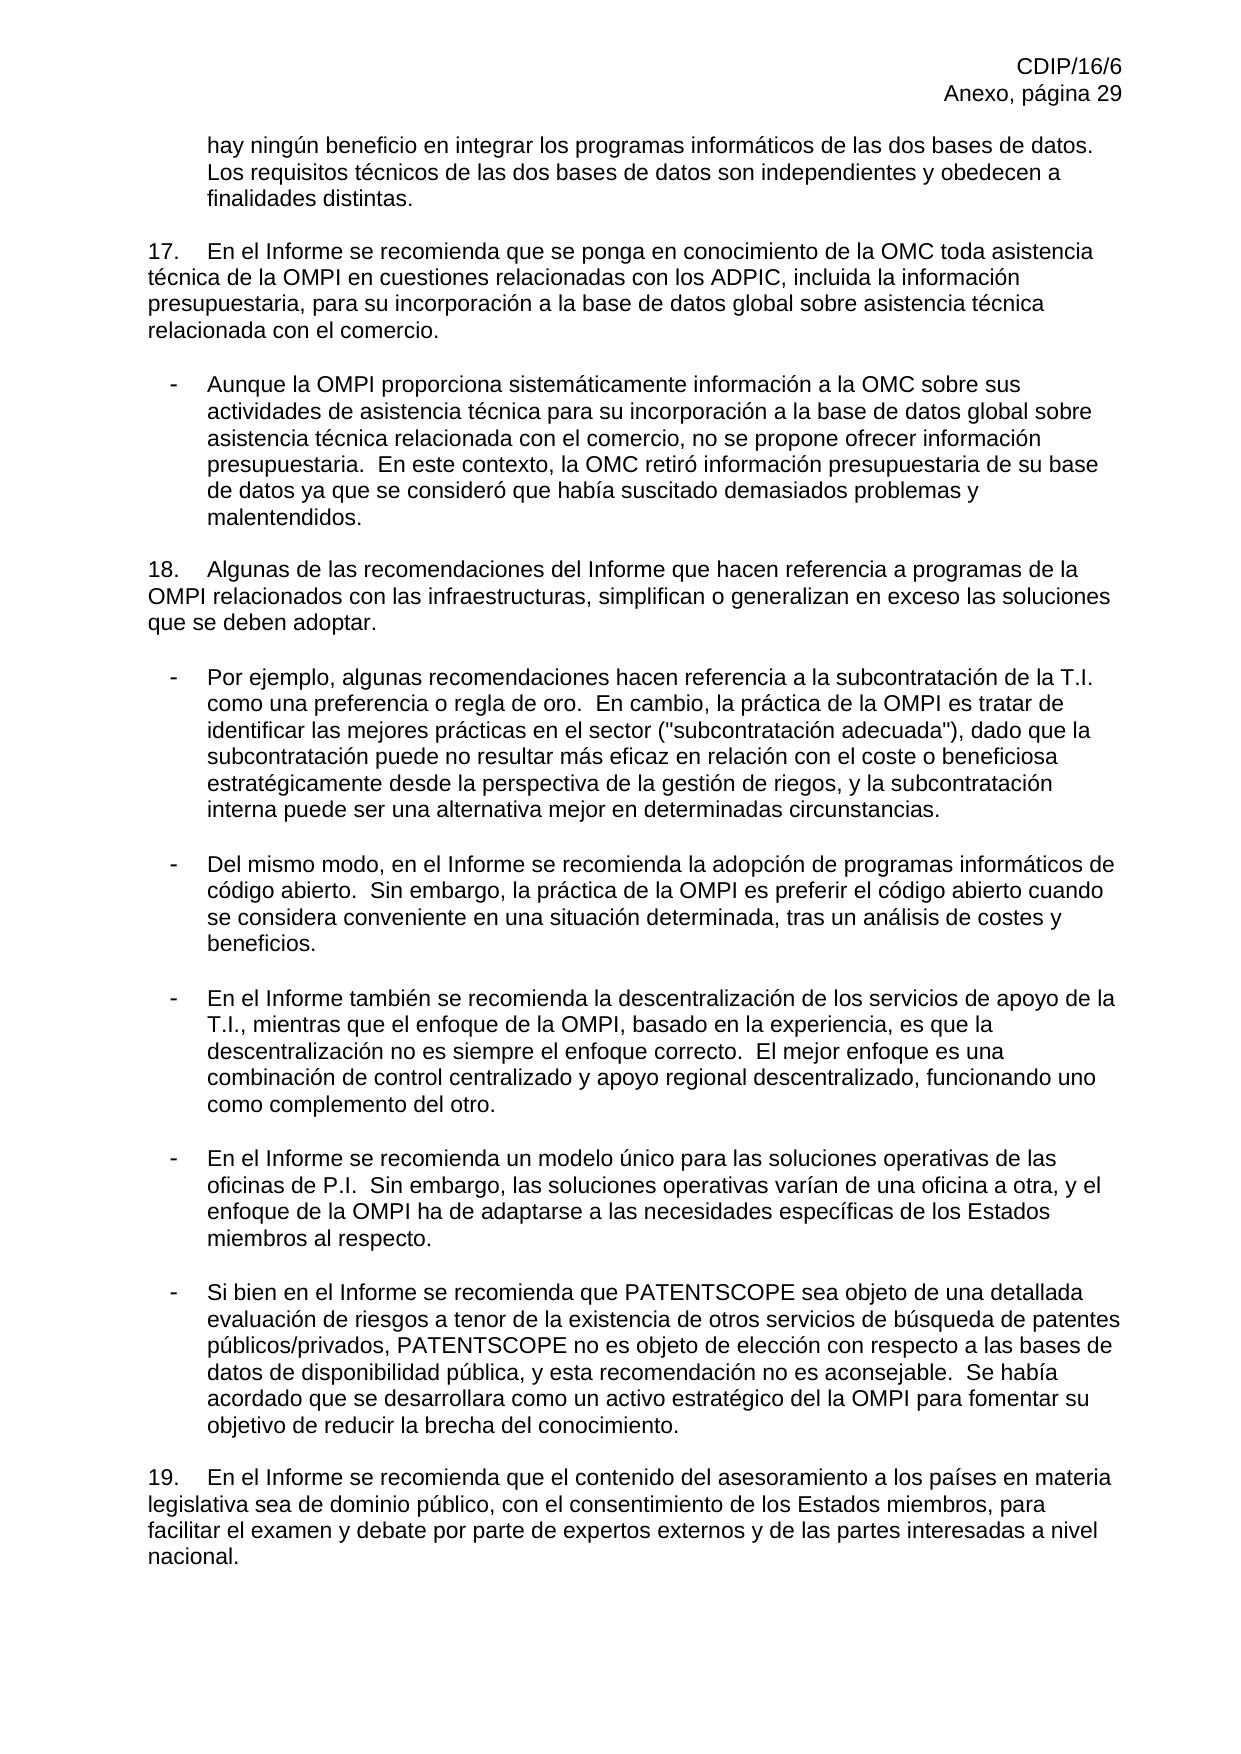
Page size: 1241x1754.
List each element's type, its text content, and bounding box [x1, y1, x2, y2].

list Por ejemplo, algunas recomendaciones hacen referencia a la subcontratación de la T.I. como una preferencia o regla de oro. En cambio, la práctica de la OMPI es tratar de identificar las mejores prácticas en el sector ("subcontratación adecuada"), dado que la subcontratación puede no resultar más eficaz en relación con el coste o beneficiosa estratégicamente desde la perspectiva de la gestión de riegos, y la subcontratación interna puede ser una alternativa mejor en determinadas circunstancias. [169, 662, 1122, 822]
list En el Informe se recomienda un modelo único para las soluciones operativas de las oficinas de P.I. Sin embargo, las soluciones operativas varían de una oficina a otra, y el enfoque de la OMPI ha de adaptarse a las necesidades específicas de los Estados miembros al respecto. [169, 1143, 1122, 1251]
text 19. En el Informe se recomienda que el contenido del asesoramiento a los países en materia legislativa sea de dominio público, con el consentimiento de los Estados miembros, para facilitar el examen y debate por parte de expertos externos y de las partes interesadas a nivel nacional. [148, 1464, 1122, 1570]
text 17. En el Informe se recomienda que se ponga en conocimiento de la OMC toda asistencia técnica de la OMPI en cuestiones relacionadas con los ADPIC, incluida la información presupuestaria, para su incorporación a la base de datos global sobre asistencia técnica relacionada con el comercio. [148, 238, 1122, 343]
list Del mismo modo, en el Informe se recomienda la adopción de programas informáticos de código abierto. Sin embargo, la práctica de la OMPI es preferir el código abierto cuando se considera conveniente en una situación determinada, tras un análisis de costes y beneficios. [169, 848, 1122, 956]
text 18. Algunas de las recomendaciones del Informe que hacen referencia a programas de la OMPI relacionados con las infraestructuras, simplifican o generalizan en exceso las soluciones que se deben adoptar. [148, 556, 1122, 635]
list Aunque la OMPI proporciona sistemáticamente información a la OMC sobre sus actividades de asistencia técnica para su incorporación a la base de datos global sobre asistencia técnica relacionada con el comercio, no se propone ofrecer información presupuestaria. En este contexto, la OMC retiró información presupuestaria de su base de datos ya que se consideró que había suscitado demasiados problemas y malentendidos. [169, 369, 1122, 530]
list En el Informe también se recomienda la descentralización de los servicios de apoyo de la T.I., mientras que el enfoque de la OMPI, basado en la experiencia, es que la descentralización no es siempre el enfoque correcto. El mejor enfoque es una combinación de control centralizado y apoyo regional descentralizado, funcionando uno como complemento del otro. [169, 983, 1122, 1117]
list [169, 132, 1122, 211]
list Si bien en el Informe se recomienda que PATENTSCOPE sea objeto de una detallada evaluación de riesgos a tenor de la existencia de otros servicios de búsqueda de patentes públicos/privados, PATENTSCOPE no es objeto de elección con respecto a las bases de datos de disponibilidad pública, y esta recomendación no es aconsejable. Se había acordado que se desarrollara como un activo estratégico del la OMPI para fomentar su objetivo de reducir la brecha del conocimiento. [169, 1277, 1122, 1438]
